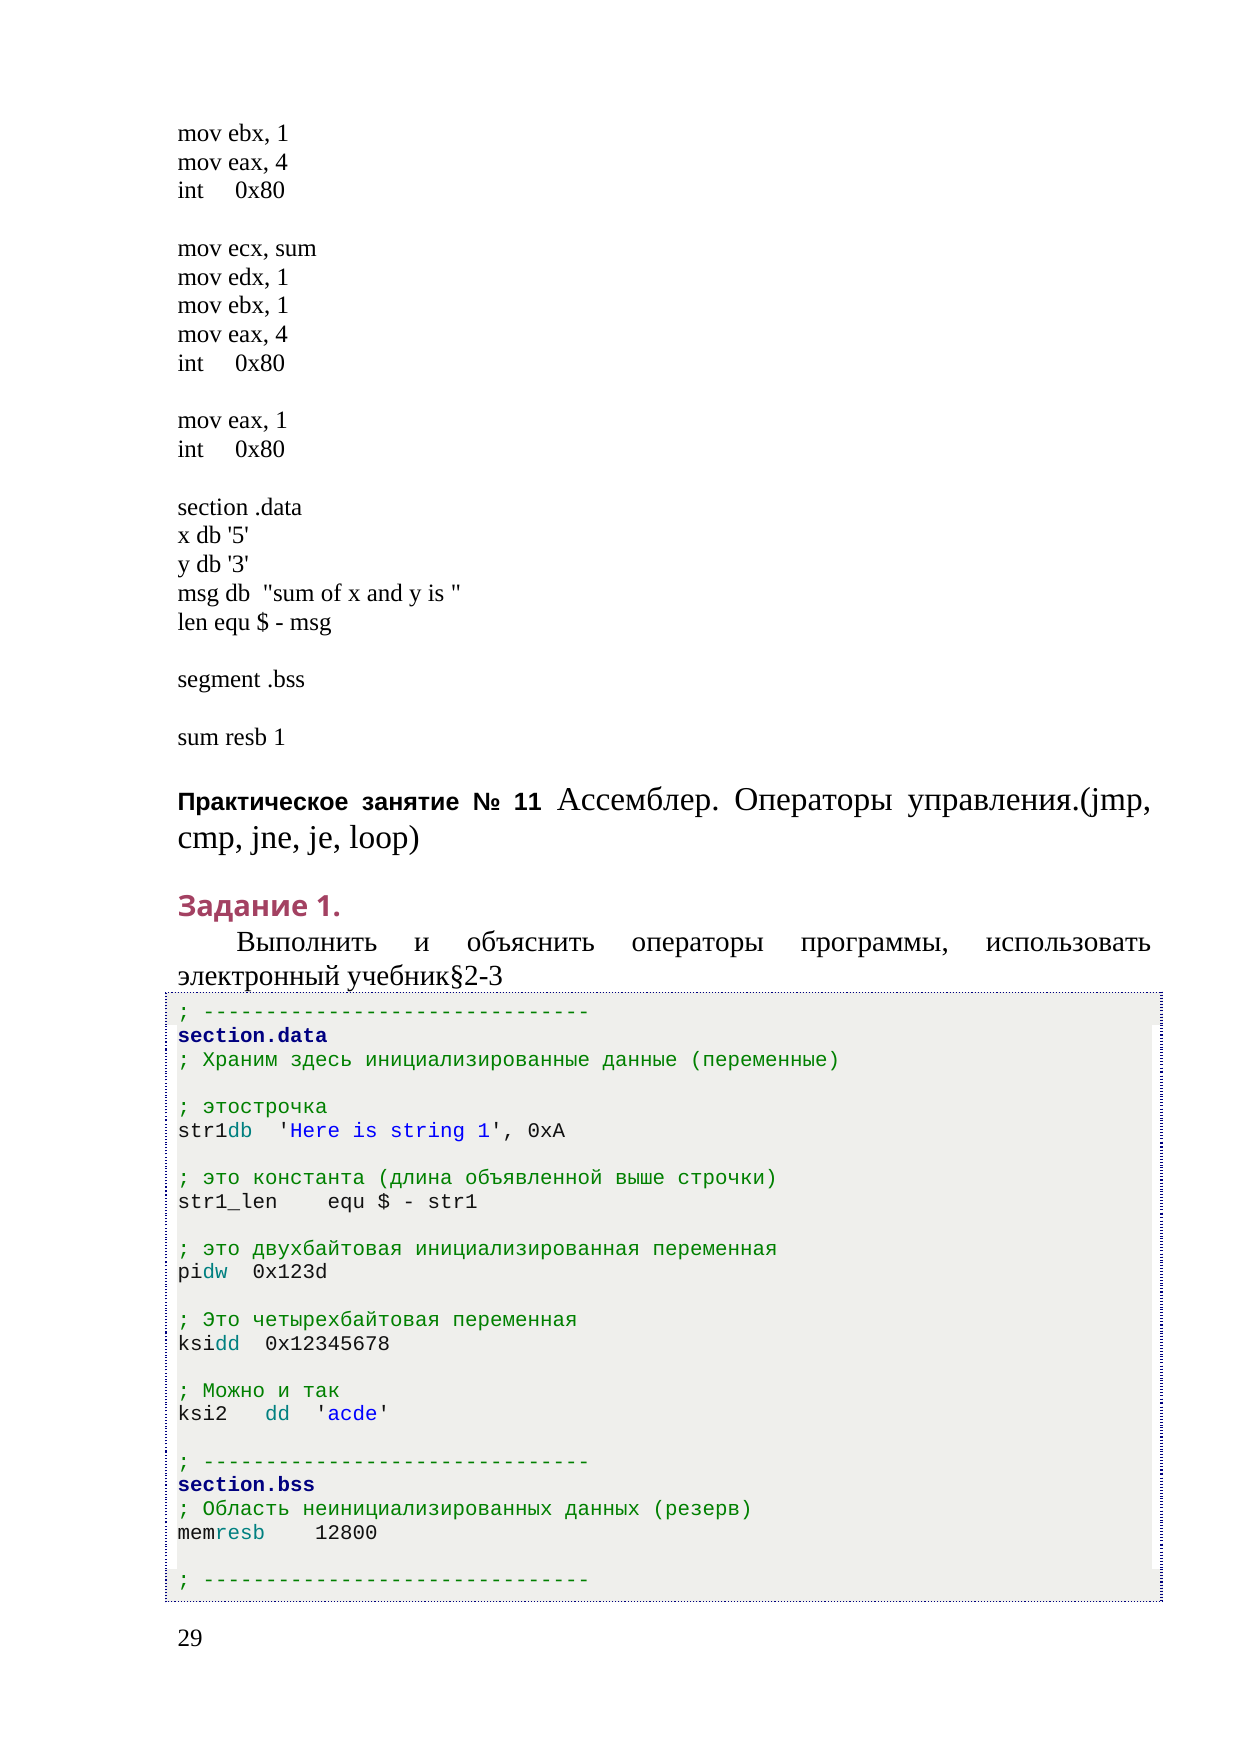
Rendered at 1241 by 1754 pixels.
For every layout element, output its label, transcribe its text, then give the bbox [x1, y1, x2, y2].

text int 0x80 [177, 434, 1152, 463]
text ; Область неинициализированных данных (резерв) [177, 1498, 1152, 1522]
text mov edx, 1 [177, 262, 1152, 291]
text int 0x80 [177, 348, 1152, 377]
text mov eax, 4 [177, 147, 1152, 176]
text segment .bss [177, 664, 1152, 693]
text ; ------------------------------- [165, 1559, 1163, 1602]
text section .data [177, 492, 1152, 521]
text ; ------------------------------- [177, 1451, 1152, 1474]
text mov ecx, sum [177, 233, 1152, 262]
text y db '3' [177, 549, 1152, 578]
text msg db "sum of x and y is " [177, 578, 1152, 607]
text mov ebx, 1 [177, 291, 1152, 319]
text ksi2 dd 'acde' [177, 1403, 1152, 1427]
text section.data [177, 1025, 1152, 1049]
text int 0x80 [177, 176, 1152, 204]
text ; этострочка [177, 1096, 1152, 1120]
text str1_len equ $ - str1 [177, 1191, 1152, 1214]
text ; это двухбайтовая инициализированная переменная [177, 1238, 1152, 1262]
text ; Храним здесь инициализированные данные (переменные) [177, 1049, 1152, 1072]
text pidw 0x123d [177, 1262, 1152, 1285]
text ; ------------------------------- [165, 992, 1163, 1025]
text mov eax, 1 [177, 406, 1152, 434]
text ; Можно и так [177, 1380, 1152, 1403]
text ; это константа (длина объявленной выше строчки) [177, 1167, 1152, 1191]
text mov eax, 4 [177, 319, 1152, 348]
text str1db 'Here is string 1', 0xA [177, 1120, 1152, 1143]
text sum resb 1 [177, 722, 1152, 751]
text ; Это четырехбайтовая переменная [177, 1309, 1152, 1332]
text len equ $ - msg [177, 607, 1152, 636]
text Задание 1. [177, 885, 1152, 924]
text mov ebx, 1 [177, 118, 1152, 147]
text section.bss [177, 1474, 1152, 1498]
text Практическое занятие № 11 Ассемблер. Операторы управления.(jmp, cmp, jne, je, loop) [177, 779, 1152, 856]
text ksidd 0x12345678 [177, 1332, 1152, 1356]
text memresb 12800 [177, 1522, 1152, 1545]
text x db '5' [177, 521, 1152, 549]
text Выполнить и объяснить операторы программы, использовать электронный учебник§2-3 [177, 924, 1152, 992]
